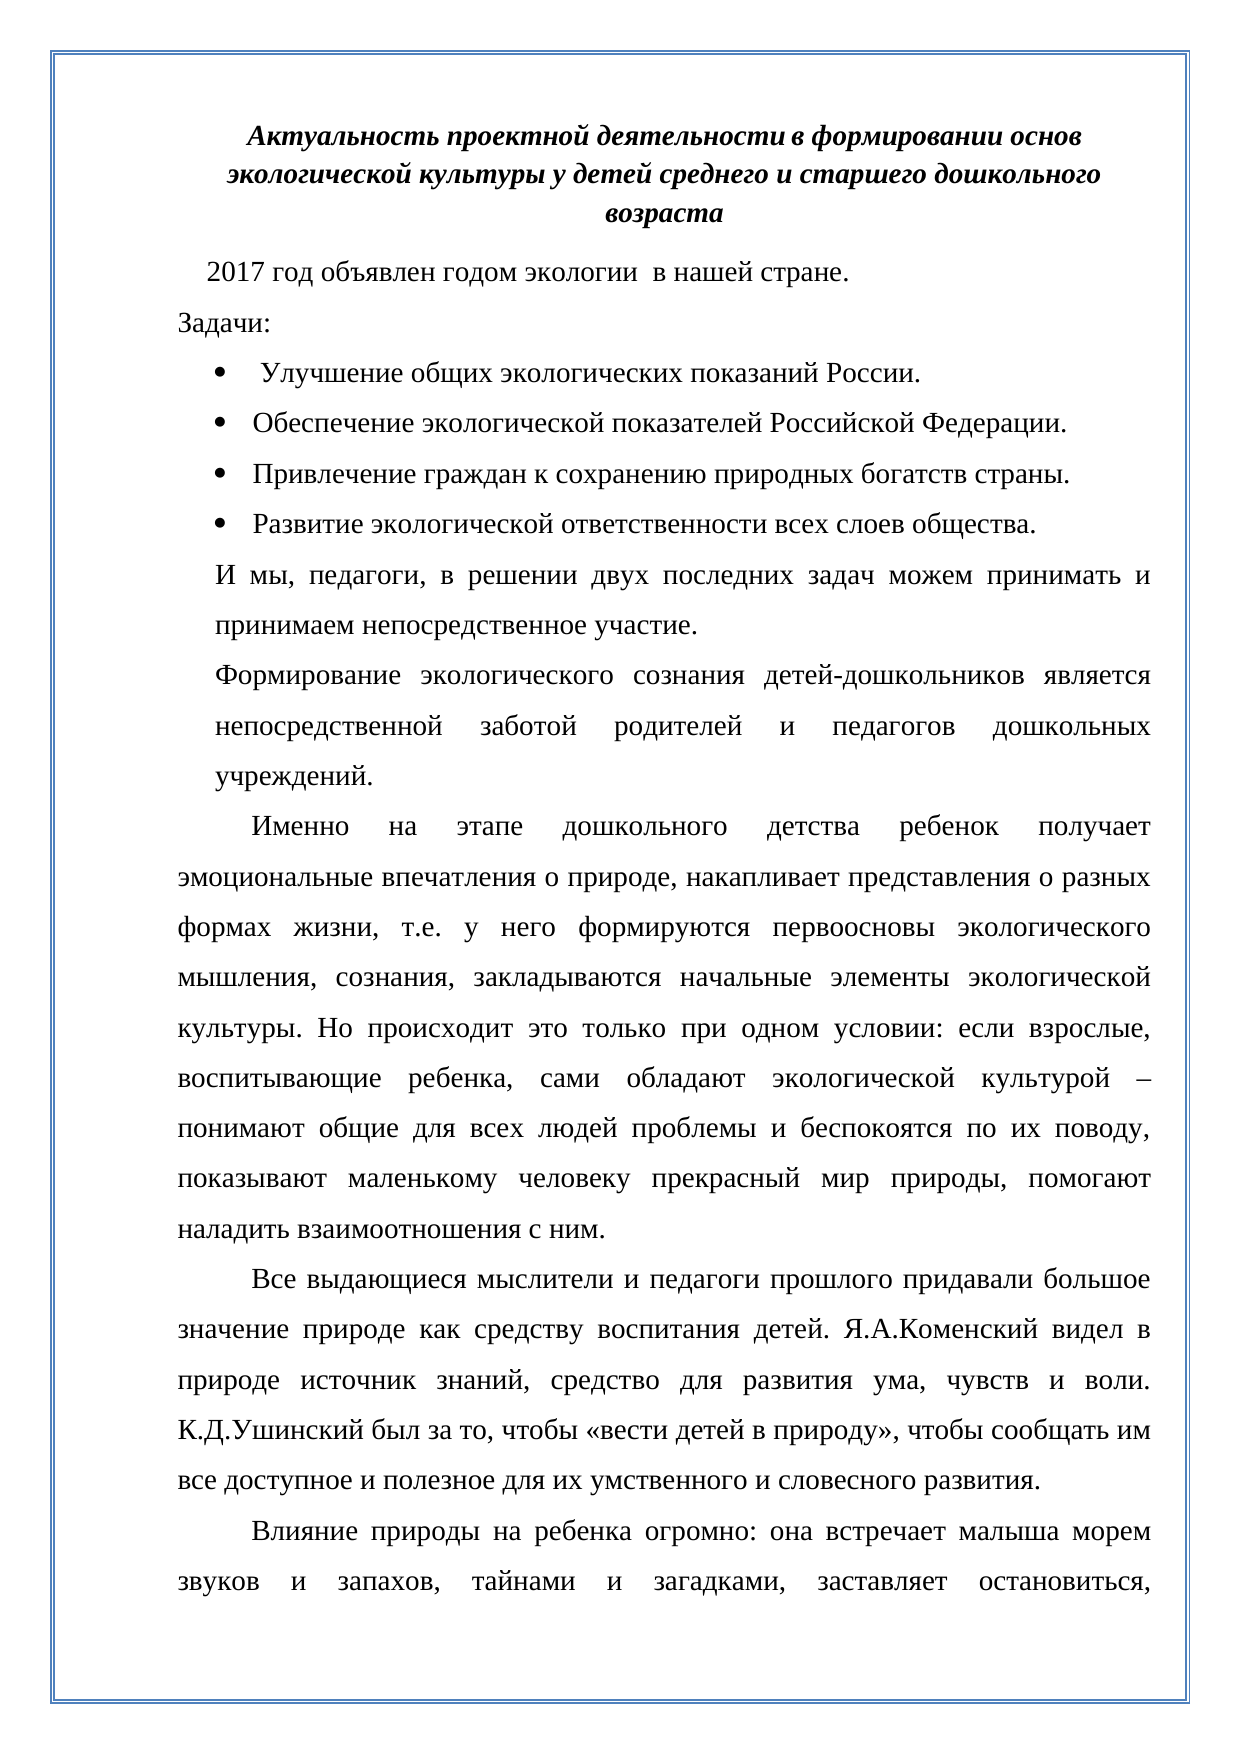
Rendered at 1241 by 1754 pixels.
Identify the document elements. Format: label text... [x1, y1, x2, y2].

text Именно на этапе дошкольного детства ребенок получает эмоциональные впечатления о природе, накапливает представления о разных формах жизни, т.е. у него формируются первоосновы экологического мышления, сознания, закладываются начальные элементы экологической культуры. Но происходит это только при одном условии: если взрослые, воспитывающие ребенка, сами обладают экологической культурой – понимают общие для всех людей проблемы и беспокоятся по их поводу, показывают маленькому человеку прекрасный мир природы, помогают наладить взаимоотношения с ним. [177, 808, 1152, 1244]
list Привлечение граждан к сохранению природных богатств страны. [215, 456, 1152, 490]
list Улучшение общих экологических показаний России. [215, 355, 1152, 389]
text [177, 1513, 1152, 1597]
text Актуальность проектной деятельности в формировании основ экологической культуры у детей среднего и старшего дошкольного возраста [177, 118, 1152, 229]
text И мы, педагоги, в решении двух последних задач можем принимать и принимаем непосредственное участие. [215, 557, 1152, 641]
text Формирование экологического сознания детей-дошкольников является непосредственной заботой родителей и педагогов дошкольных учреждений. [215, 657, 1152, 792]
text Задачи: [177, 305, 1152, 338]
list Обеспечение экологической показателей Российской Федерации. [215, 406, 1152, 439]
text 2017 год объявлен годом экологии в нашей стране. [177, 254, 1152, 288]
list Развитие экологической ответственности всех слоев общества. [215, 506, 1152, 540]
text Все выдающиеся мыслители и педагоги прошлого придавали большое значение природе как средству воспитания детей. Я.А.Коменский видел в природе источник знаний, средство для развития ума, чувств и воли. К.Д.Ушинский был за то, чтобы «вести детей в природу», чтобы сообщать им все доступное и полезное для их умственного и словесного развития. [177, 1261, 1152, 1496]
